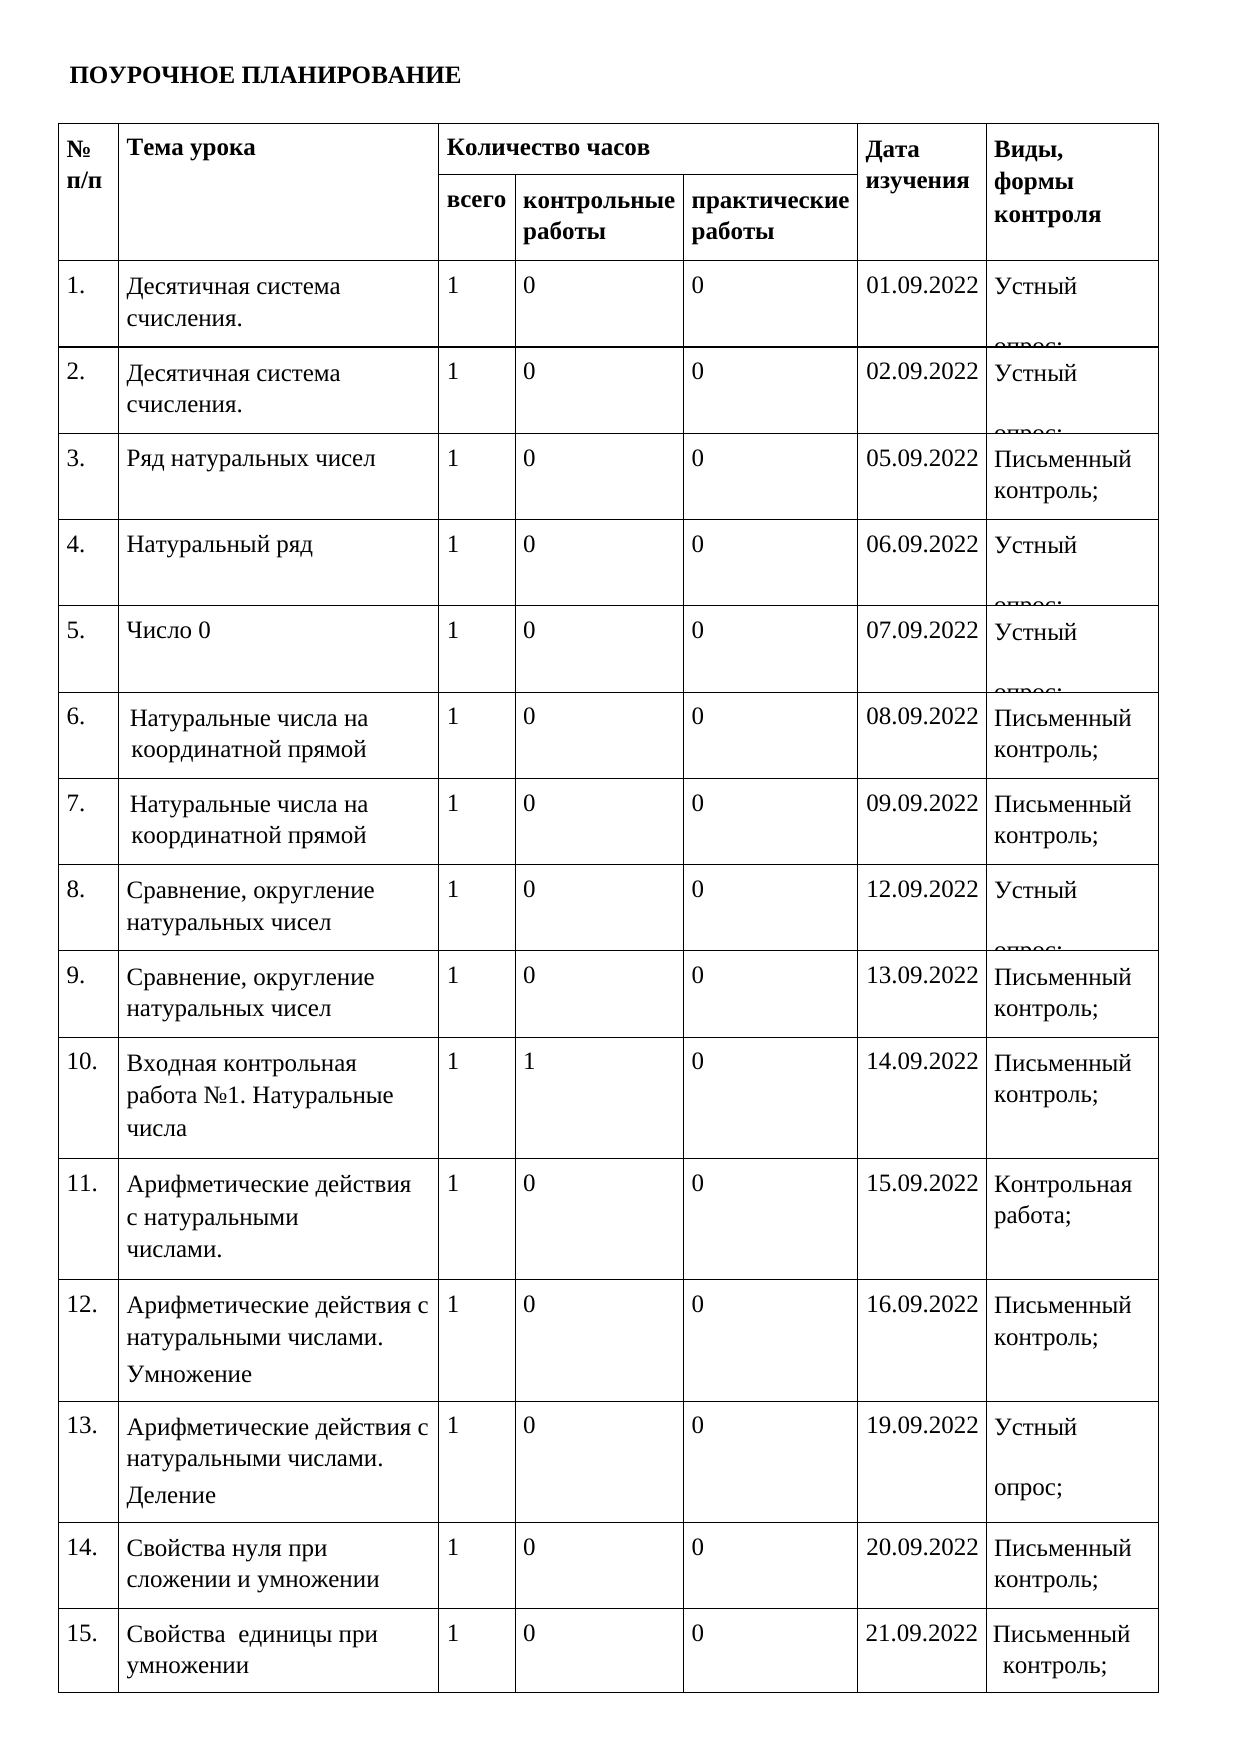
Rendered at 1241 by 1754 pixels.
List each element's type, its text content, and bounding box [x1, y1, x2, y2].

table_cell 05.09.2022 [858, 434, 986, 519]
table_cell 1 [439, 1038, 515, 1158]
table_cell Письменный контроль; [987, 693, 1158, 778]
table_cell 0 [516, 261, 683, 346]
table_cell Десятичная система счисления. [119, 261, 438, 346]
table_header Дата изучения [858, 124, 986, 260]
table_cell 08.09.2022 [858, 693, 986, 778]
table_cell Письменный контроль; [987, 1609, 1158, 1692]
table_cell 15. [59, 1609, 118, 1692]
table_cell 12.09.2022 [858, 865, 986, 950]
table_cell 2. [59, 348, 118, 433]
table_cell 0 [684, 865, 857, 950]
table_header Виды, формы контроля [987, 124, 1158, 260]
table_cell 0 [684, 348, 857, 433]
table_cell 1 [439, 261, 515, 346]
table_cell 9. [59, 951, 118, 1037]
table_cell 02.09.2022 [858, 348, 986, 433]
table_header Количество часов [439, 124, 857, 174]
table_cell 1 [439, 865, 515, 950]
table_cell 0 [684, 606, 857, 692]
table_header № п/п [59, 124, 118, 260]
table_cell 07.09.2022 [858, 606, 986, 692]
table_cell 0 [684, 1280, 857, 1401]
table_cell 0 [516, 606, 683, 692]
table_cell всего [439, 175, 515, 260]
table_cell Десятичная система счисления. [119, 348, 438, 433]
table_cell 1 [516, 1038, 683, 1158]
table_cell 13. [59, 1402, 118, 1522]
table_cell 0 [684, 779, 857, 864]
table_cell Сравнение, округление натуральных чисел [119, 951, 438, 1037]
table_cell 1 [439, 1523, 515, 1608]
text ПОУРОЧНОЕ ПЛАНИРОВАНИЕ [69, 62, 1172, 89]
table_cell 6. [59, 693, 118, 778]
table_cell Письменный контроль; [987, 1038, 1158, 1158]
table_cell 4. [59, 520, 118, 605]
table_cell 0 [684, 1402, 857, 1522]
table_cell 0 [684, 693, 857, 778]
table_cell Устный опрос; [987, 261, 1158, 346]
table_cell Письменный контроль; [987, 434, 1158, 519]
table_cell 8. [59, 865, 118, 950]
table_cell Устный опрос; [987, 348, 1158, 433]
table_cell 1 [439, 606, 515, 692]
table_cell Письменный контроль; [987, 1523, 1158, 1608]
table_cell 0 [684, 434, 857, 519]
table_cell 1 [439, 520, 515, 605]
table_cell Письменный контроль; [987, 1280, 1158, 1401]
table_cell 1 [439, 1159, 515, 1279]
table_cell 1 [439, 434, 515, 519]
table_cell 15.09.2022 [858, 1159, 986, 1279]
table_cell 16.09.2022 [858, 1280, 986, 1401]
table_cell 14. [59, 1523, 118, 1608]
table_cell Натуральные числа на координатной прямой [119, 779, 438, 864]
table_cell 14.09.2022 [858, 1038, 986, 1158]
table_cell практические работы [684, 175, 857, 260]
table_cell 0 [516, 951, 683, 1037]
table_cell Входная контрольная работа №1. Натуральные числа [119, 1038, 438, 1158]
table_cell 10. [59, 1038, 118, 1158]
table_cell 0 [516, 1280, 683, 1401]
table_cell 0 [516, 434, 683, 519]
table_cell Натуральные числа на координатной прямой [119, 693, 438, 778]
table_cell 11. [59, 1159, 118, 1279]
table_cell 1 [439, 779, 515, 864]
table_cell Арифметические действия с натуральными числами. Умножение [119, 1280, 438, 1401]
table_cell 06.09.2022 [858, 520, 986, 605]
table_cell 7. [59, 779, 118, 864]
table_cell 01.09.2022 [858, 261, 986, 346]
table_cell Устный опрос; [987, 606, 1158, 692]
table_cell 19.09.2022 [858, 1402, 986, 1522]
table_cell 1 [439, 1609, 515, 1692]
table_cell 12. [59, 1280, 118, 1401]
table_cell 0 [516, 865, 683, 950]
table_cell Устный опрос; [987, 520, 1158, 605]
table_cell 1 [439, 1280, 515, 1401]
table_cell 0 [684, 1159, 857, 1279]
table_cell 0 [516, 520, 683, 605]
table_cell Натуральный ряд [119, 520, 438, 605]
table_cell Ряд натуральных чисел [119, 434, 438, 519]
table_cell 13.09.2022 [858, 951, 986, 1037]
table_cell Письменный контроль; [987, 951, 1158, 1037]
table_cell 21.09.2022 [858, 1609, 986, 1692]
table_cell 1 [439, 951, 515, 1037]
table_cell 3. [59, 434, 118, 519]
table_cell Сравнение, округление натуральных чисел [119, 865, 438, 950]
table_cell 1. [59, 261, 118, 346]
table_cell Число 0 [119, 606, 438, 692]
table_cell Свойства нуля при сложении и умножении [119, 1523, 438, 1608]
table_cell 0 [516, 779, 683, 864]
table_header Тема урока [119, 124, 438, 260]
table_cell 09.09.2022 [858, 779, 986, 864]
table_cell 0 [684, 261, 857, 346]
table_cell Устный опрос; [987, 865, 1158, 950]
table_cell Письменный контроль; [987, 779, 1158, 864]
table_cell 20.09.2022 [858, 1523, 986, 1608]
table_cell 0 [516, 693, 683, 778]
table_cell Контрольная работа; [987, 1159, 1158, 1279]
table_cell 1 [439, 693, 515, 778]
table_cell Арифметические действия с натуральными числами. Деление [119, 1402, 438, 1522]
table_cell 0 [684, 1609, 857, 1692]
table_cell 1 [439, 1402, 515, 1522]
table_cell Арифметические действия с натуральными числами. [119, 1159, 438, 1279]
table_cell 1 [439, 348, 515, 433]
table_cell 0 [516, 1159, 683, 1279]
table_cell 0 [516, 1523, 683, 1608]
table_cell 0 [684, 1038, 857, 1158]
table_cell 5. [59, 606, 118, 692]
table_cell 0 [516, 1402, 683, 1522]
table_cell 0 [684, 520, 857, 605]
table_cell Свойства единицы при умножении [119, 1609, 438, 1692]
table_cell 0 [684, 1523, 857, 1608]
table_cell 0 [516, 1609, 683, 1692]
table_cell 0 [516, 348, 683, 433]
table_cell Устный опрос; [987, 1402, 1158, 1522]
table_cell 0 [684, 951, 857, 1037]
table_cell контрольные работы [516, 175, 683, 260]
